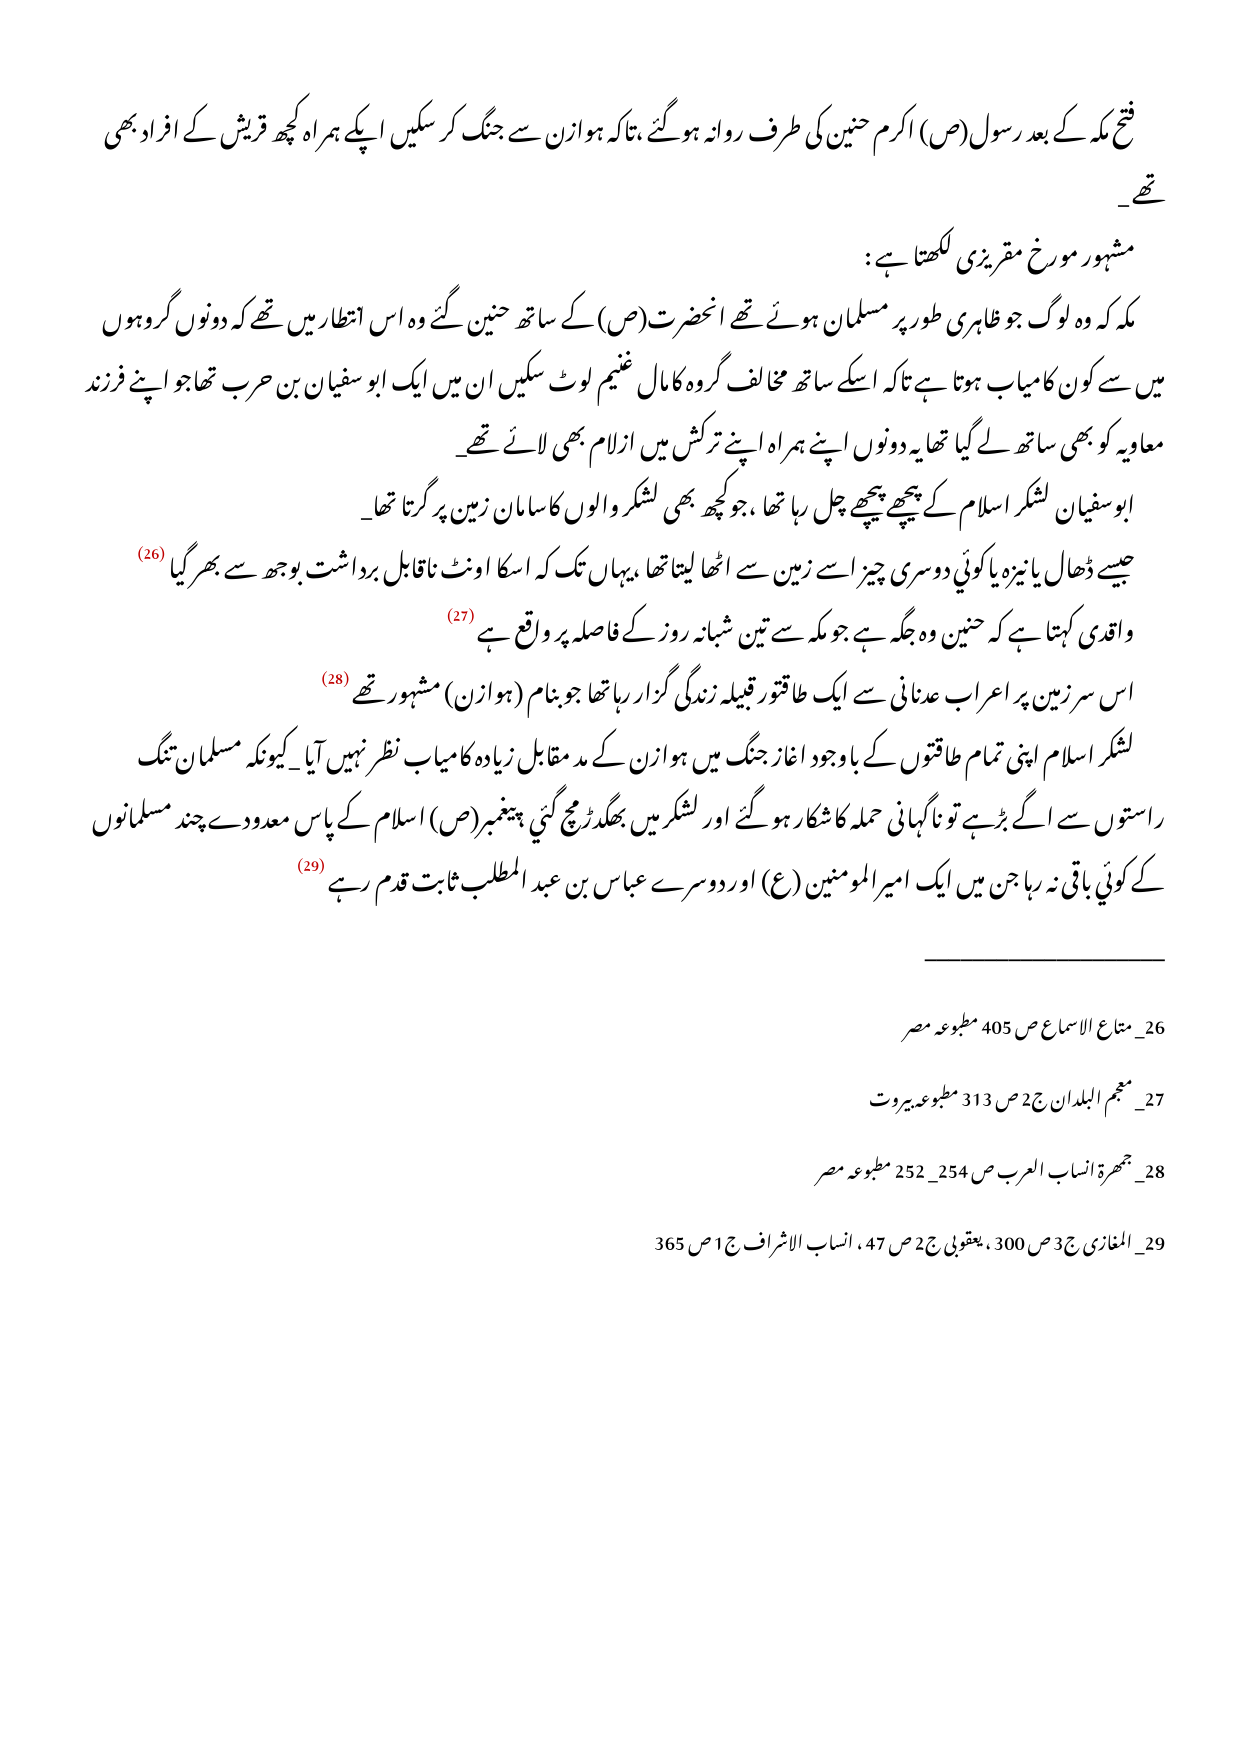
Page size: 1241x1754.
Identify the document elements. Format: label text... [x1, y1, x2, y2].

text لشكر اسلام اپنى تمام طاقتوں كے باوجود اغاز جنگ ميں ہوازن كے مد مقابل زيادہ كامياب نظر نہيں آيا _كيونكہ مسلمان تنگ راستوں سے اگے بڑہے تو ناگہانى حملہ كاشكار ہو گئے اور لشكر ميں بھگدڑ مچ گئي ،پيغمبر(ص) اسلام كے پاس معدودے چند مسلمانوں كے كوئي باقى نہ رہا جن ميں ايك اميرالمومنين (ع) اور دوسرے عباس بن عبد المطلب ثابت قدم رہے (29) [75, 719, 1165, 906]
text واقدى كہتا ہے كہ حنين وہ جگہ ہے جو مكہ سے تين شبانہ روز كے فاصلہ پر واقع ہے (27) [75, 594, 1165, 656]
text 26_ متاع الاسماع ص 405 مطبوعہ مصر [75, 999, 1165, 1046]
text 28_ جمھرة انساب العرب ص 254_ 252 مطبوعہ مصر [75, 1143, 1165, 1189]
text 29_ المغازى ج3 ص 300 ، يعقوبى ج2 ص 47 ، انساب الاشراف ج1 ص 365 [75, 1214, 1165, 1261]
text مشہور مورخ مقريزى لكھتا ہے : [75, 219, 1165, 281]
text 27_ معجم البلدان ج2 ص 313 مطبوعہ بيروت [75, 1071, 1165, 1118]
text فتح مكہ كے بعد رسول(ص) اكرم حنين كى طرف روانہ ہوگئے ،تاكہ ہوازن سے جنگ كر سكيں اپكے ہمراہ كچھ قريش كے افراد بھى تھے _ [75, 94, 1165, 219]
text مكہ كہ وہ لوگ جو ظاہرى طور پر مسلمان ہوئے تھے انحضرت(ص) كے ساتھ حنين گئے وہ اس انتطار ميں تھے كہ دونوں گروہوں ميں سے كون كامياب ہوتا ہے تاكہ اسكے ساتھ مخالف گروہ كامال غنيم لوٹ سكيں ان ميں ايك ابو سفيان بن حرب تھاجو اپنے فرزند معاويہ كو بھى ساتھ لے گيا تھا يہ دونوں اپنے ہمراہ اپنے تركش ميں ازلام بھى لائے تھے_ [75, 281, 1165, 469]
text اس سر زمين پر اعراب عدنانى سے ايك طاقتور قبيلہ زندگى گزار رہاتھا جوبنام (ہوازن) مشہور تھے (28) [75, 656, 1165, 719]
text ابوسفيان لشكر اسلام كے پيچھے پيچھے چل رہا تھا ،جوكچھ بھى لشكر والوں كاسامان زمين پر گرتا تھا_ [75, 469, 1165, 531]
text ____________________ [75, 906, 1165, 974]
text جيسے ڈھال يانيزہ ياكوئي دوسرى چيز اسے زمين سے اٹھا ليتاتھا ،يہاں تك كہ اسكا اونٹ ناقابل برداشت بوجھ سے بھر گيا (26) [75, 531, 1165, 594]
